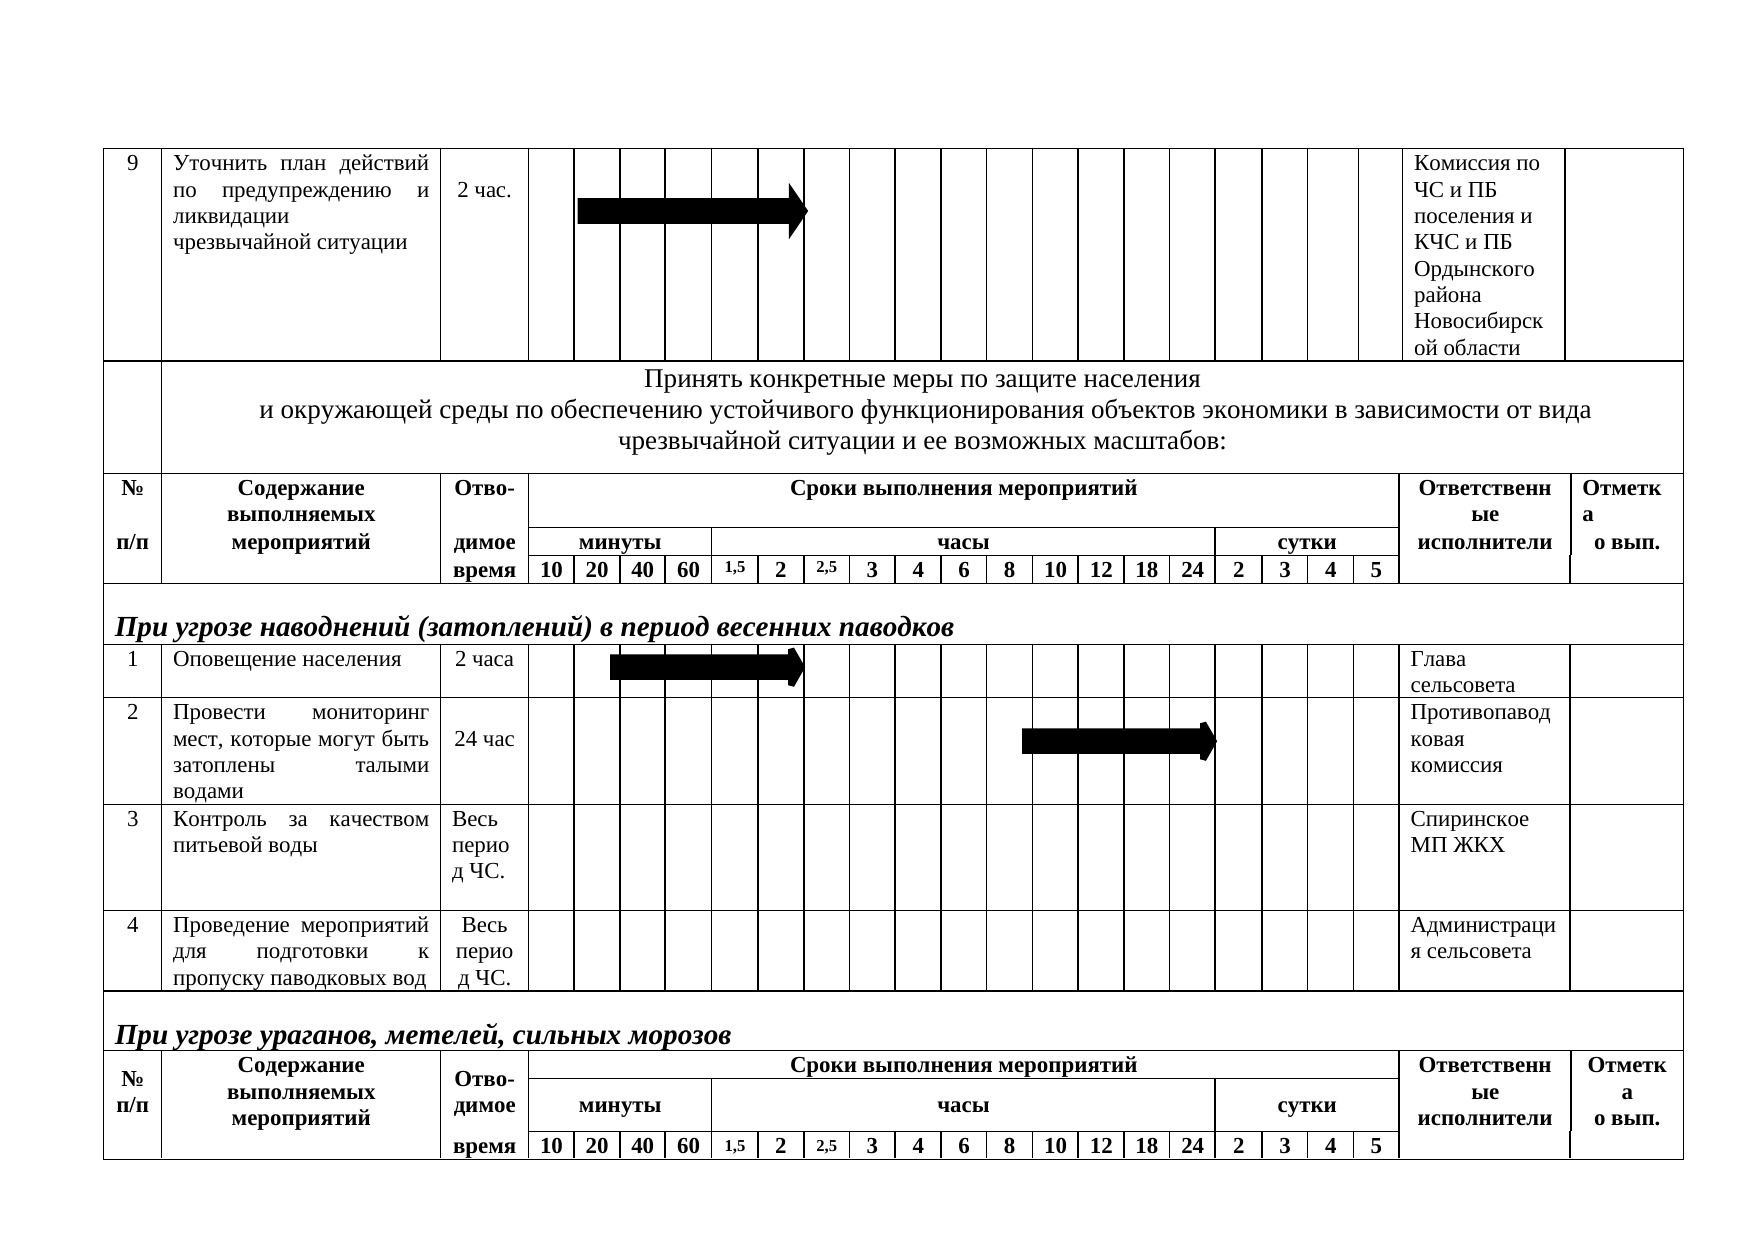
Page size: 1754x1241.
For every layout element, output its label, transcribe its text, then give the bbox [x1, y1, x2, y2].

table_cell минуты [529, 528, 711, 555]
table_cell [1033, 645, 1077, 697]
table_cell Глава сельсовета [1400, 645, 1569, 697]
table_cell [621, 698, 664, 804]
table_cell [1308, 645, 1353, 697]
table_cell 2 [1216, 1132, 1261, 1158]
table_cell [805, 149, 849, 360]
table_cell 40 [621, 556, 664, 583]
table_cell сутки [1216, 1079, 1398, 1131]
table_cell [575, 911, 619, 990]
table_cell [942, 698, 986, 804]
table_cell [1033, 698, 1077, 728]
table_cell [666, 911, 711, 990]
table_cell [1354, 911, 1398, 990]
table_cell [666, 698, 711, 804]
table_cell 9 [104, 149, 161, 360]
table_cell 18 [1125, 1132, 1169, 1158]
table_cell [529, 149, 573, 360]
table_cell [666, 149, 711, 198]
table_cell о вып. [1572, 527, 1683, 555]
table_cell [1125, 645, 1169, 697]
table_cell [759, 673, 803, 697]
table_cell Комиссия по ЧС и ПБ поселения и КЧС и ПБ Ордынского района Новосибирской области [1403, 149, 1564, 360]
table_cell 60 [666, 556, 711, 583]
table_cell [1400, 1131, 1569, 1158]
table_cell [621, 805, 664, 910]
table_cell [1571, 1131, 1683, 1158]
table_cell 3 [1263, 556, 1307, 583]
table_cell [1170, 749, 1214, 804]
table_cell 40 [621, 1132, 664, 1158]
table_cell минуты [529, 1079, 711, 1131]
table_cell [1263, 805, 1307, 910]
table_cell [850, 645, 894, 697]
table_cell [896, 149, 940, 360]
table_cell [104, 555, 161, 583]
table_cell [1079, 911, 1123, 990]
table_cell 3 [104, 805, 161, 910]
table_cell [712, 911, 757, 990]
table_cell [1216, 911, 1261, 990]
table_cell [1400, 555, 1569, 583]
table_cell 8 [987, 556, 1032, 583]
table_cell [1033, 754, 1077, 804]
table_cell 12 [1079, 556, 1123, 583]
table_cell [575, 645, 619, 697]
table_cell [987, 149, 1032, 360]
table_cell [1571, 645, 1683, 697]
table_cell Весь период ЧС. [441, 805, 528, 910]
table_cell [759, 149, 803, 202]
table_cell 5 [1354, 556, 1398, 583]
table_cell При угрозе ураганов, метелей, сильных морозов [104, 992, 1683, 1050]
table_cell [1170, 645, 1214, 697]
table_cell [529, 911, 573, 990]
table_cell 10 [529, 556, 573, 583]
table_cell [987, 805, 1032, 910]
table_cell [805, 805, 849, 910]
table_cell Оповещение населения [162, 645, 440, 697]
table_cell [1079, 805, 1123, 910]
table_cell 3 [1263, 1132, 1307, 1158]
table_cell Сроки выполнения мероприятий [529, 474, 1398, 527]
table_cell [850, 911, 894, 990]
table_cell [759, 911, 803, 990]
table_cell 4 [896, 556, 940, 583]
table_cell [712, 680, 757, 697]
table_cell 2,5 [805, 1132, 849, 1158]
table_cell [850, 805, 894, 910]
table_cell 2 [759, 556, 803, 583]
table_cell [104, 362, 161, 473]
table_cell 1,5 [712, 556, 757, 583]
table_cell [1125, 754, 1169, 804]
table_cell [621, 645, 664, 654]
table_cell [759, 645, 803, 661]
table_cell 18 [1125, 556, 1169, 583]
table_cell время [441, 1131, 528, 1158]
table_cell [1566, 149, 1683, 360]
table_cell Отметка [1572, 474, 1683, 527]
table_cell часы [712, 1079, 1214, 1131]
table_cell 20 [575, 1132, 619, 1158]
table_cell [1216, 805, 1261, 910]
table_cell 24 час [441, 698, 528, 804]
table_cell [621, 911, 664, 990]
table_cell Содержание выполняемых [162, 474, 440, 527]
table_cell 10 [529, 1132, 573, 1158]
table_cell [1263, 698, 1307, 804]
table_cell Отметка о вып. [1572, 1051, 1683, 1131]
table_cell При угрозе наводнений (затоплений) в период весенних паводков [104, 584, 1683, 643]
table_cell [621, 680, 664, 697]
table_cell 1 [104, 645, 161, 697]
table_cell [162, 1131, 440, 1158]
table_cell [805, 645, 849, 697]
table_cell Содержание выполняемых мероприятий [162, 1051, 440, 1131]
table_cell [1125, 698, 1169, 728]
table_cell Провести мониторинг мест, которые могут быть затоплены талыми водами [162, 698, 440, 804]
table_cell [942, 805, 986, 910]
table_cell [759, 698, 803, 804]
table_cell [942, 911, 986, 990]
table_cell [896, 698, 940, 804]
table_cell [1308, 149, 1358, 360]
table_cell [1308, 698, 1353, 804]
table_cell 24 [1170, 1132, 1214, 1158]
table_cell [1125, 805, 1169, 910]
table_cell мероприятий [162, 527, 440, 555]
table_cell 4 [1308, 1132, 1353, 1158]
table_cell часы [712, 528, 1214, 555]
table_cell 6 [942, 1132, 986, 1158]
table_cell [575, 698, 619, 804]
table_cell [666, 680, 711, 697]
table_cell Спиринское МП ЖКХ [1400, 805, 1569, 910]
table_cell [529, 805, 573, 910]
table_cell [987, 698, 1032, 804]
table_cell Уточнить план действий по предупреждению и ликвидации чрезвычайной ситуации [162, 149, 440, 360]
table_cell димое [441, 527, 528, 555]
table_cell [1354, 645, 1398, 697]
table_cell [1033, 911, 1077, 990]
table_cell [575, 805, 619, 910]
table_cell Отво- димое [441, 1051, 528, 1131]
table_cell [896, 911, 940, 990]
table_cell Принять конкретные меры по защите населения и окружающей среды по обеспечению устойчивого функционирования объектов экономики в зависимости от вида чрезвычайной ситуации и ее возможных масштабов: [162, 362, 1683, 473]
table_cell № [104, 474, 161, 527]
table_cell 20 [575, 556, 619, 583]
table_cell 3 [850, 556, 894, 583]
table_cell 24 [1170, 556, 1214, 583]
table_cell 2 час. [441, 149, 528, 360]
table_cell 2,5 [805, 556, 849, 583]
table_cell Администрация сельсовета [1400, 911, 1569, 990]
table_cell [1216, 698, 1261, 804]
table_cell [162, 555, 440, 583]
table_cell № п/п [104, 1051, 161, 1131]
table_cell [666, 645, 711, 654]
table_cell [1216, 149, 1261, 360]
table_cell [942, 149, 986, 360]
table_cell [1079, 149, 1123, 360]
table_cell [1170, 911, 1214, 990]
table_cell [712, 224, 757, 360]
table_cell сутки [1216, 528, 1398, 555]
table_cell [1263, 911, 1307, 990]
table_cell 60 [666, 1132, 711, 1158]
table_cell Отво- [441, 474, 528, 527]
table_cell время [441, 555, 528, 583]
table_cell [805, 911, 849, 990]
table_cell [1079, 698, 1123, 728]
table_cell [1354, 698, 1398, 804]
table_cell [666, 224, 711, 360]
table_cell 2 [104, 698, 161, 804]
table_cell [529, 645, 573, 697]
table_cell [987, 911, 1032, 990]
table_cell [896, 645, 940, 697]
table_cell [712, 645, 757, 654]
table_cell [1170, 805, 1214, 910]
table_cell [759, 221, 803, 360]
table_cell [1125, 911, 1169, 990]
table_cell [529, 698, 573, 804]
table_cell [1079, 645, 1123, 697]
table_cell [1170, 149, 1214, 360]
table_cell [1308, 805, 1353, 910]
table_cell Проведение мероприятий для подготовки к пропуску паводковых вод [162, 911, 440, 990]
table_cell [1571, 911, 1683, 990]
table_cell 2 [759, 1132, 803, 1158]
table_cell 3 [850, 1132, 894, 1158]
table_cell п/п [104, 527, 161, 555]
table_cell [1308, 911, 1353, 990]
table_cell 10 [1033, 556, 1077, 583]
table_cell 2 часа [441, 645, 528, 697]
table_cell [942, 645, 986, 697]
table_cell 5 [1354, 1132, 1398, 1158]
table_cell [1170, 698, 1214, 734]
table_cell Ответственные [1400, 474, 1570, 527]
table_cell 12 [1079, 1132, 1123, 1158]
table_cell [666, 805, 711, 910]
table_cell [575, 149, 619, 360]
table_cell 8 [987, 1132, 1032, 1158]
table_cell [1359, 149, 1402, 360]
table_cell Ответственные исполнители [1400, 1051, 1570, 1131]
table_cell 4 [104, 911, 161, 990]
table_cell [1079, 754, 1123, 804]
table_cell [1125, 149, 1169, 360]
table_cell [1033, 805, 1077, 910]
table_cell 4 [896, 1132, 940, 1158]
table_cell Весь период ЧС. [441, 911, 528, 990]
table_cell 4 [1308, 556, 1353, 583]
table_cell [896, 805, 940, 910]
table_cell [1263, 645, 1307, 697]
table_cell Контроль за качеством питьевой воды [162, 805, 440, 910]
table_cell 10 [1033, 1132, 1077, 1158]
table_cell [1571, 555, 1683, 583]
table_cell [712, 149, 757, 198]
table_cell [1216, 645, 1261, 697]
table_cell [987, 645, 1032, 697]
table_cell [850, 698, 894, 804]
table_cell 2 [1216, 556, 1261, 583]
table_cell Сроки выполнения мероприятий [529, 1051, 1398, 1078]
table_cell [1263, 149, 1307, 360]
table_cell [621, 224, 664, 360]
table_cell [1571, 805, 1683, 910]
table_cell [1571, 698, 1683, 804]
table_cell [104, 1131, 161, 1158]
table_cell [621, 149, 664, 198]
table_cell 1,5 [712, 1132, 757, 1158]
table_cell исполнители [1400, 527, 1570, 555]
table_cell [1354, 805, 1398, 910]
table_cell Противопаводковая комиссия [1400, 698, 1569, 804]
table_cell [759, 805, 803, 910]
table_cell [712, 698, 757, 804]
table_cell [1033, 149, 1077, 360]
table_cell [850, 149, 894, 360]
table_cell 6 [942, 556, 986, 583]
table_cell [805, 698, 849, 804]
table_cell [712, 805, 757, 910]
